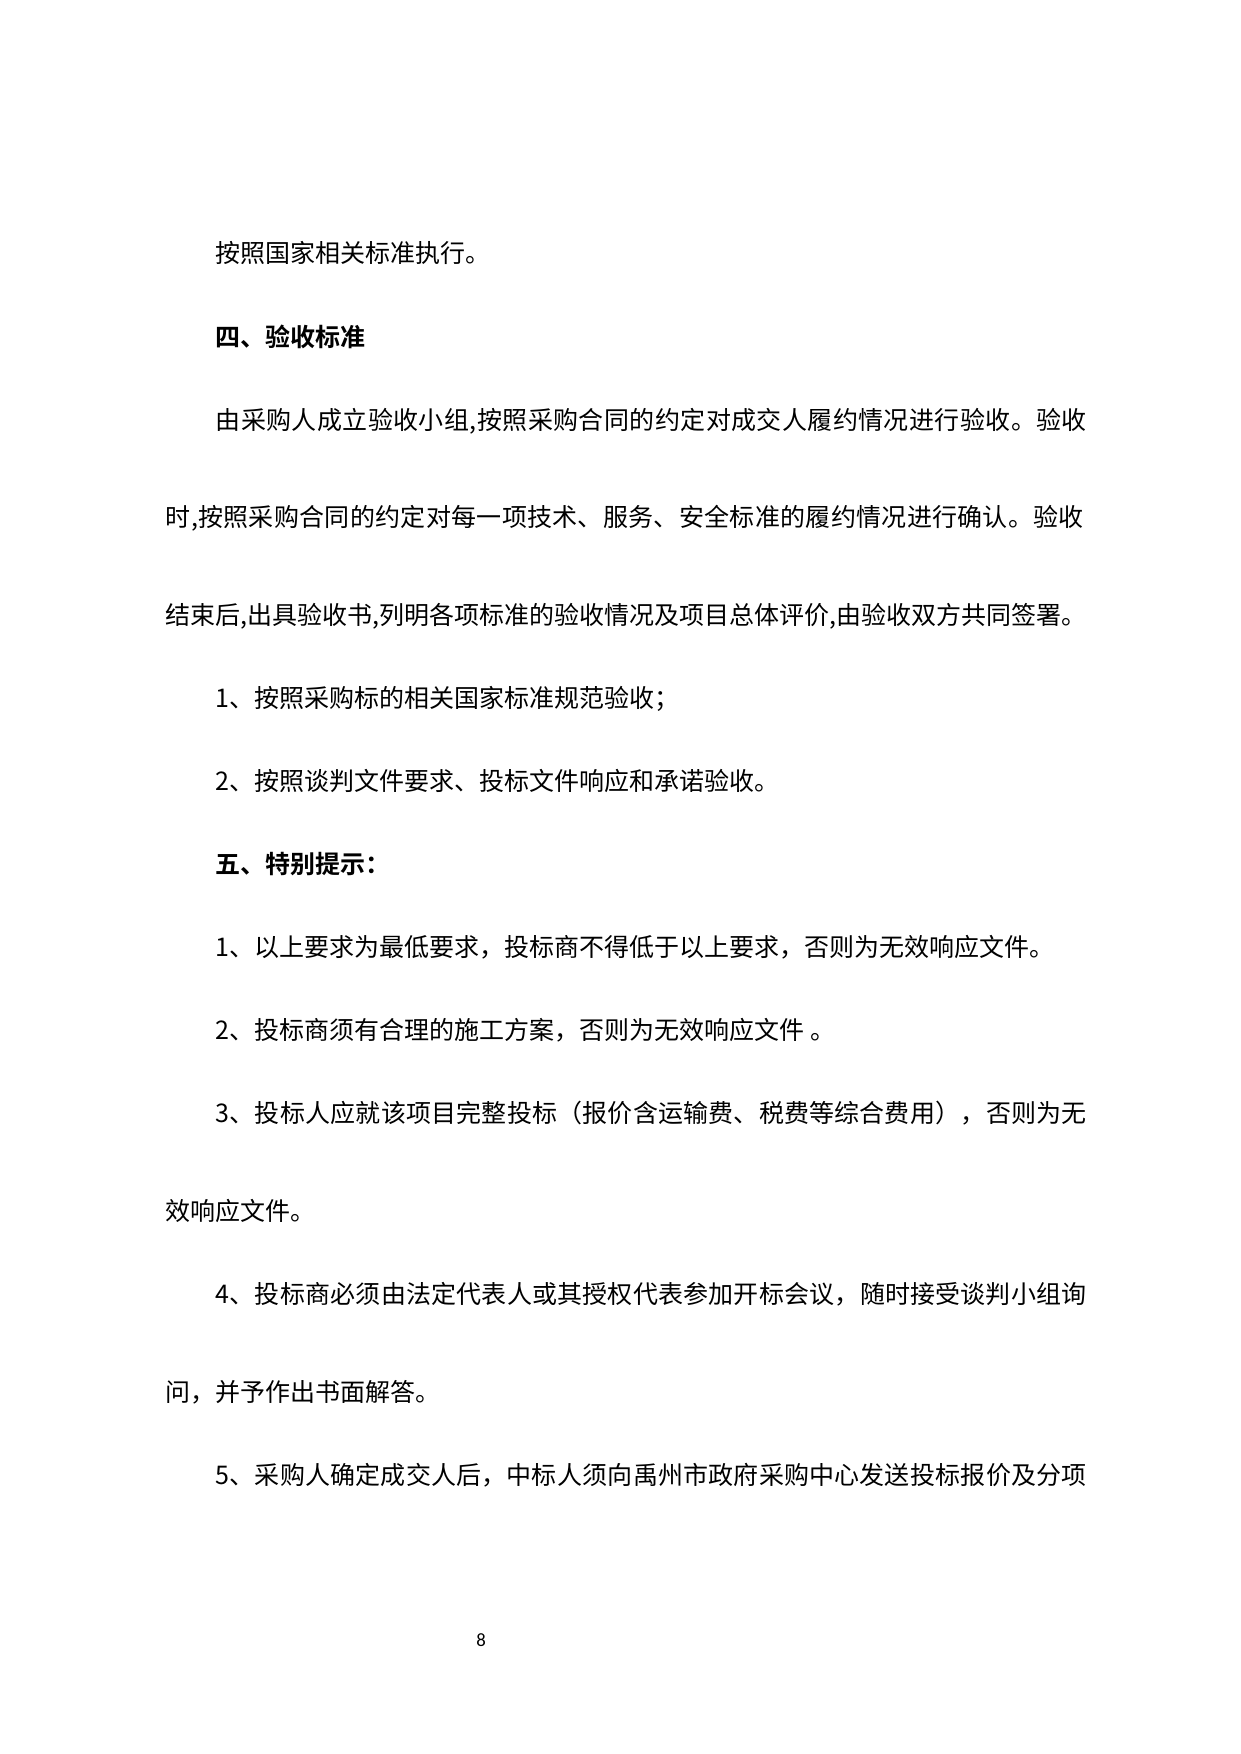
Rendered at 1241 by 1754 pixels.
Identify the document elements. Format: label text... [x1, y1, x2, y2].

text 由采购人成立验收小组,按照采购合同的约定对成交人履约情况进行验收。验收时,按照采购合同的约定对每一项技术、服务、安全标准的履约情况进行确认。验收结束后,出具验收书,列明各项标准的验收情况及项目总体评价,由验收双方共同签署。 [165, 386, 1087, 646]
text 1、按照采购标的相关国家标准规范验收； [165, 664, 1087, 729]
text 五、特别提示： [165, 830, 1087, 895]
text 1、以上要求为最低要求，投标商不得低于以上要求，否则为无效响应文件。 [165, 913, 1087, 978]
text 四、验收标准 [165, 303, 1087, 368]
text 2、投标商须有合理的施工方案，否则为无效响应文件 。 [165, 996, 1087, 1061]
text 4、投标商必须由法定代表人或其授权代表参加开标会议，随时接受谈判小组询问，并予作出书面解答。 [165, 1260, 1087, 1423]
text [165, 1441, 1087, 1506]
text 2、按照谈判文件要求、投标文件响应和承诺验收。 [165, 747, 1087, 812]
text 3、投标人应就该项目完整投标（报价含运输费、税费等综合费用），否则为无效响应文件。 [165, 1079, 1087, 1242]
text 按照国家相关标准执行。 [165, 219, 1087, 284]
